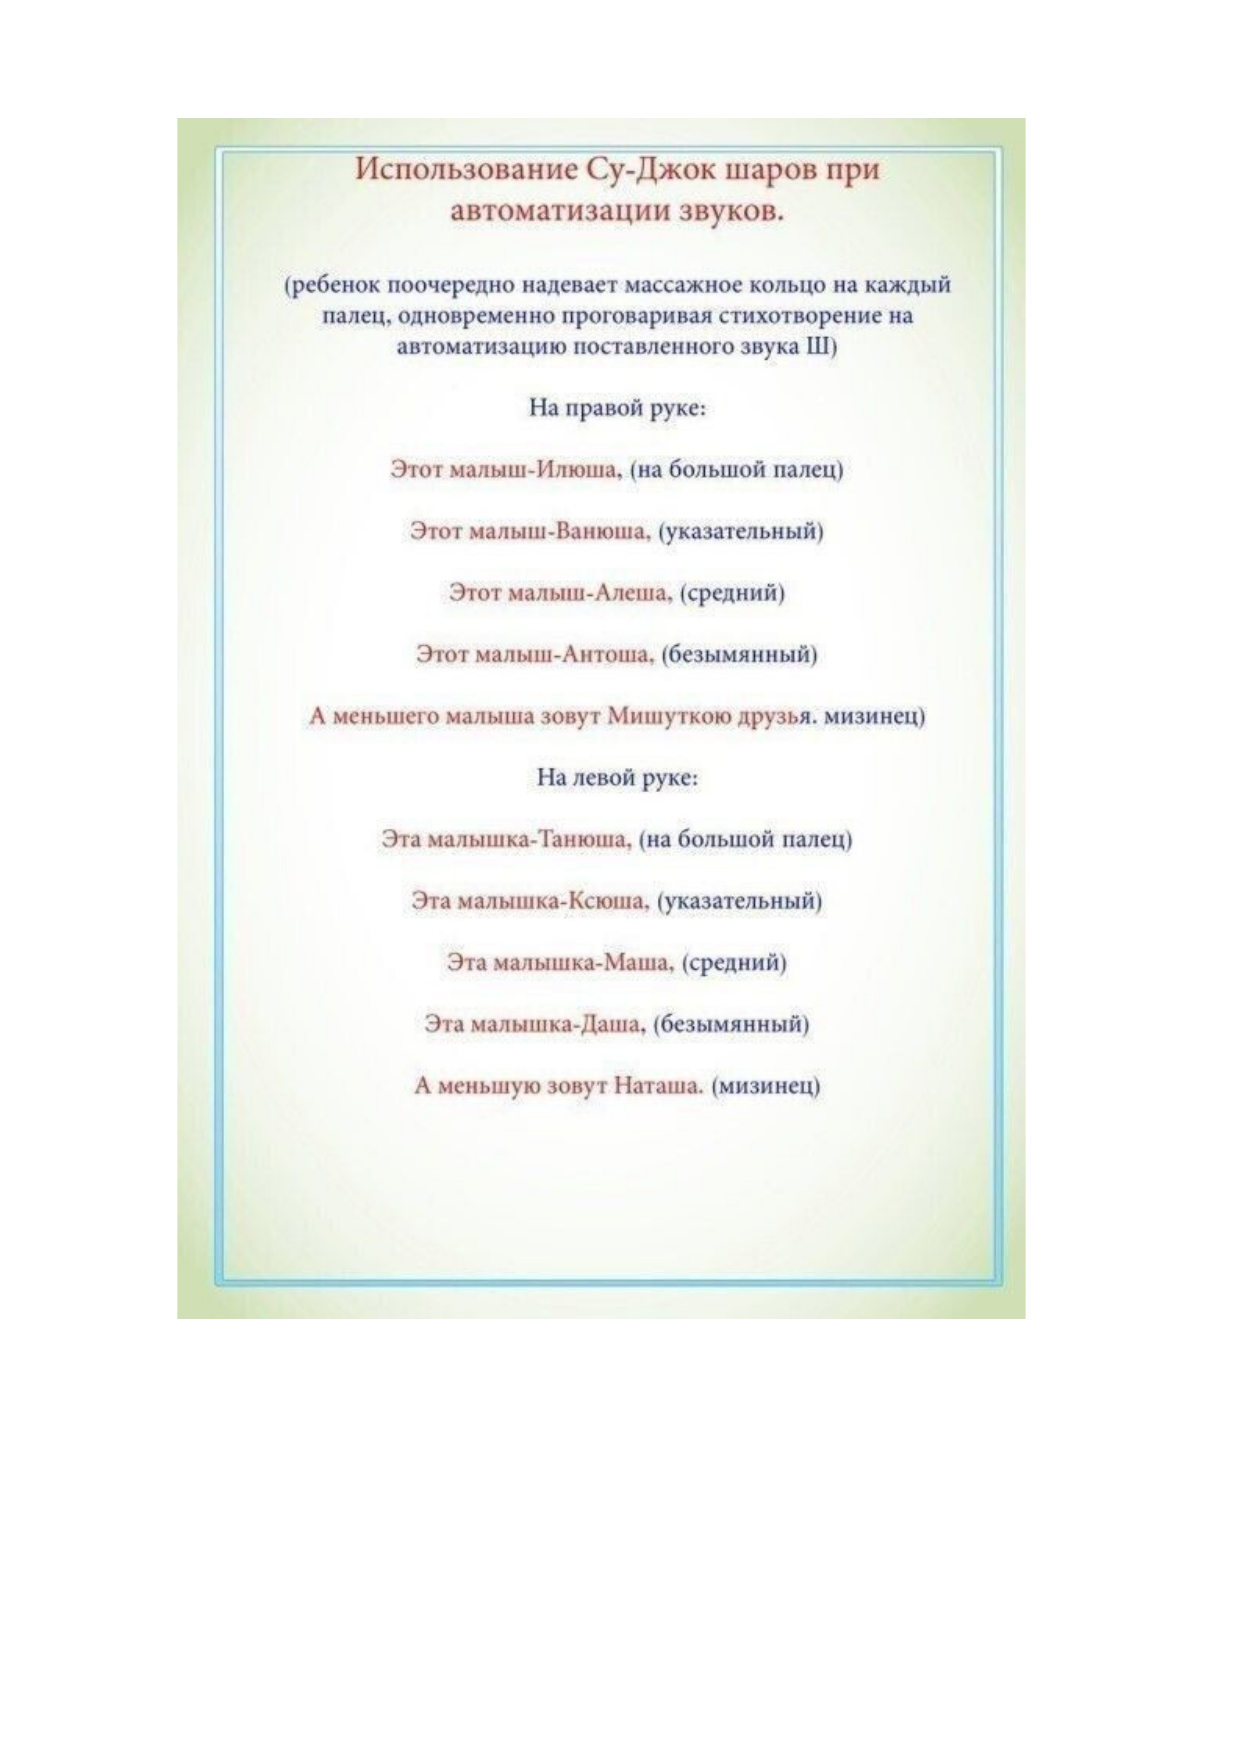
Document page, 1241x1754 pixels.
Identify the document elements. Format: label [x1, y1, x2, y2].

picture [177, 118, 1026, 1319]
